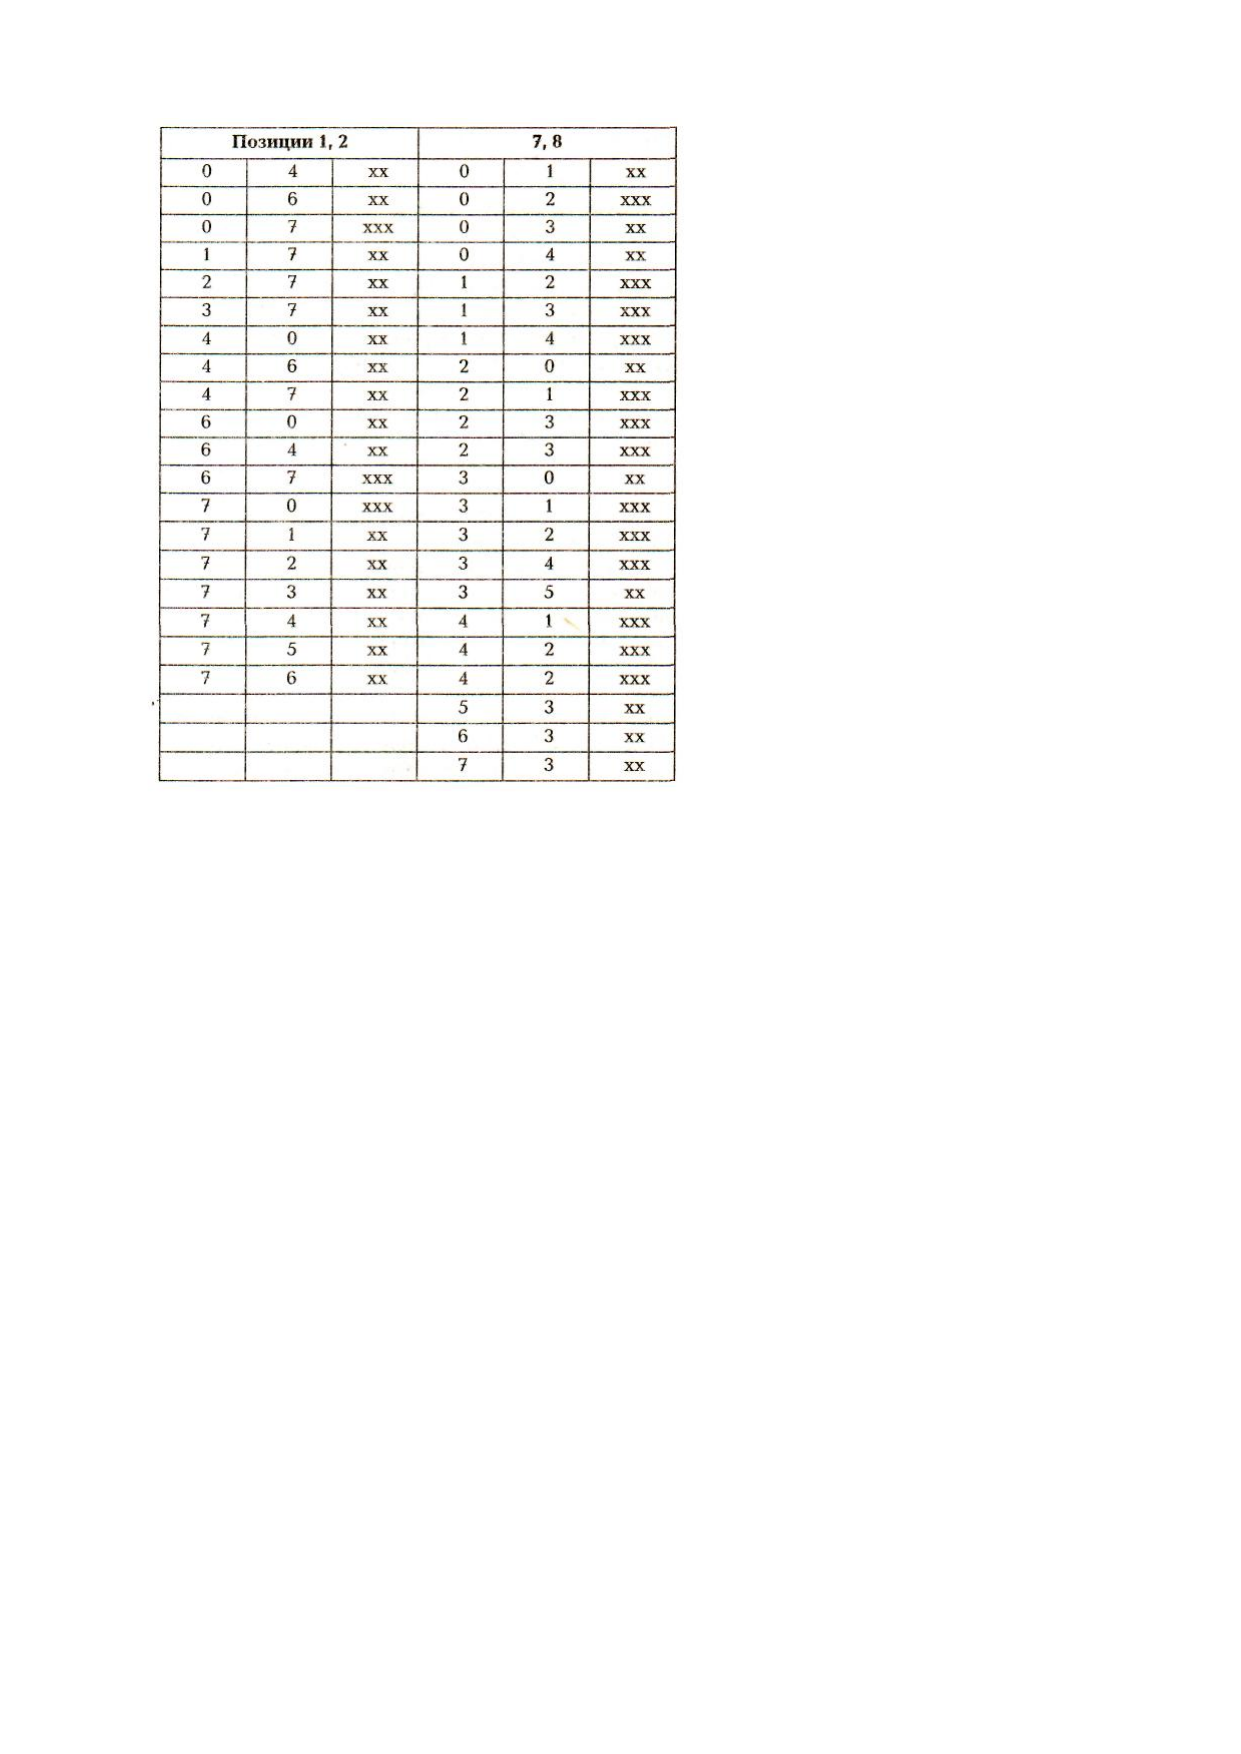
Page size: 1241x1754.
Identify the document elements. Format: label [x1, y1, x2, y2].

picture [147, 118, 686, 794]
